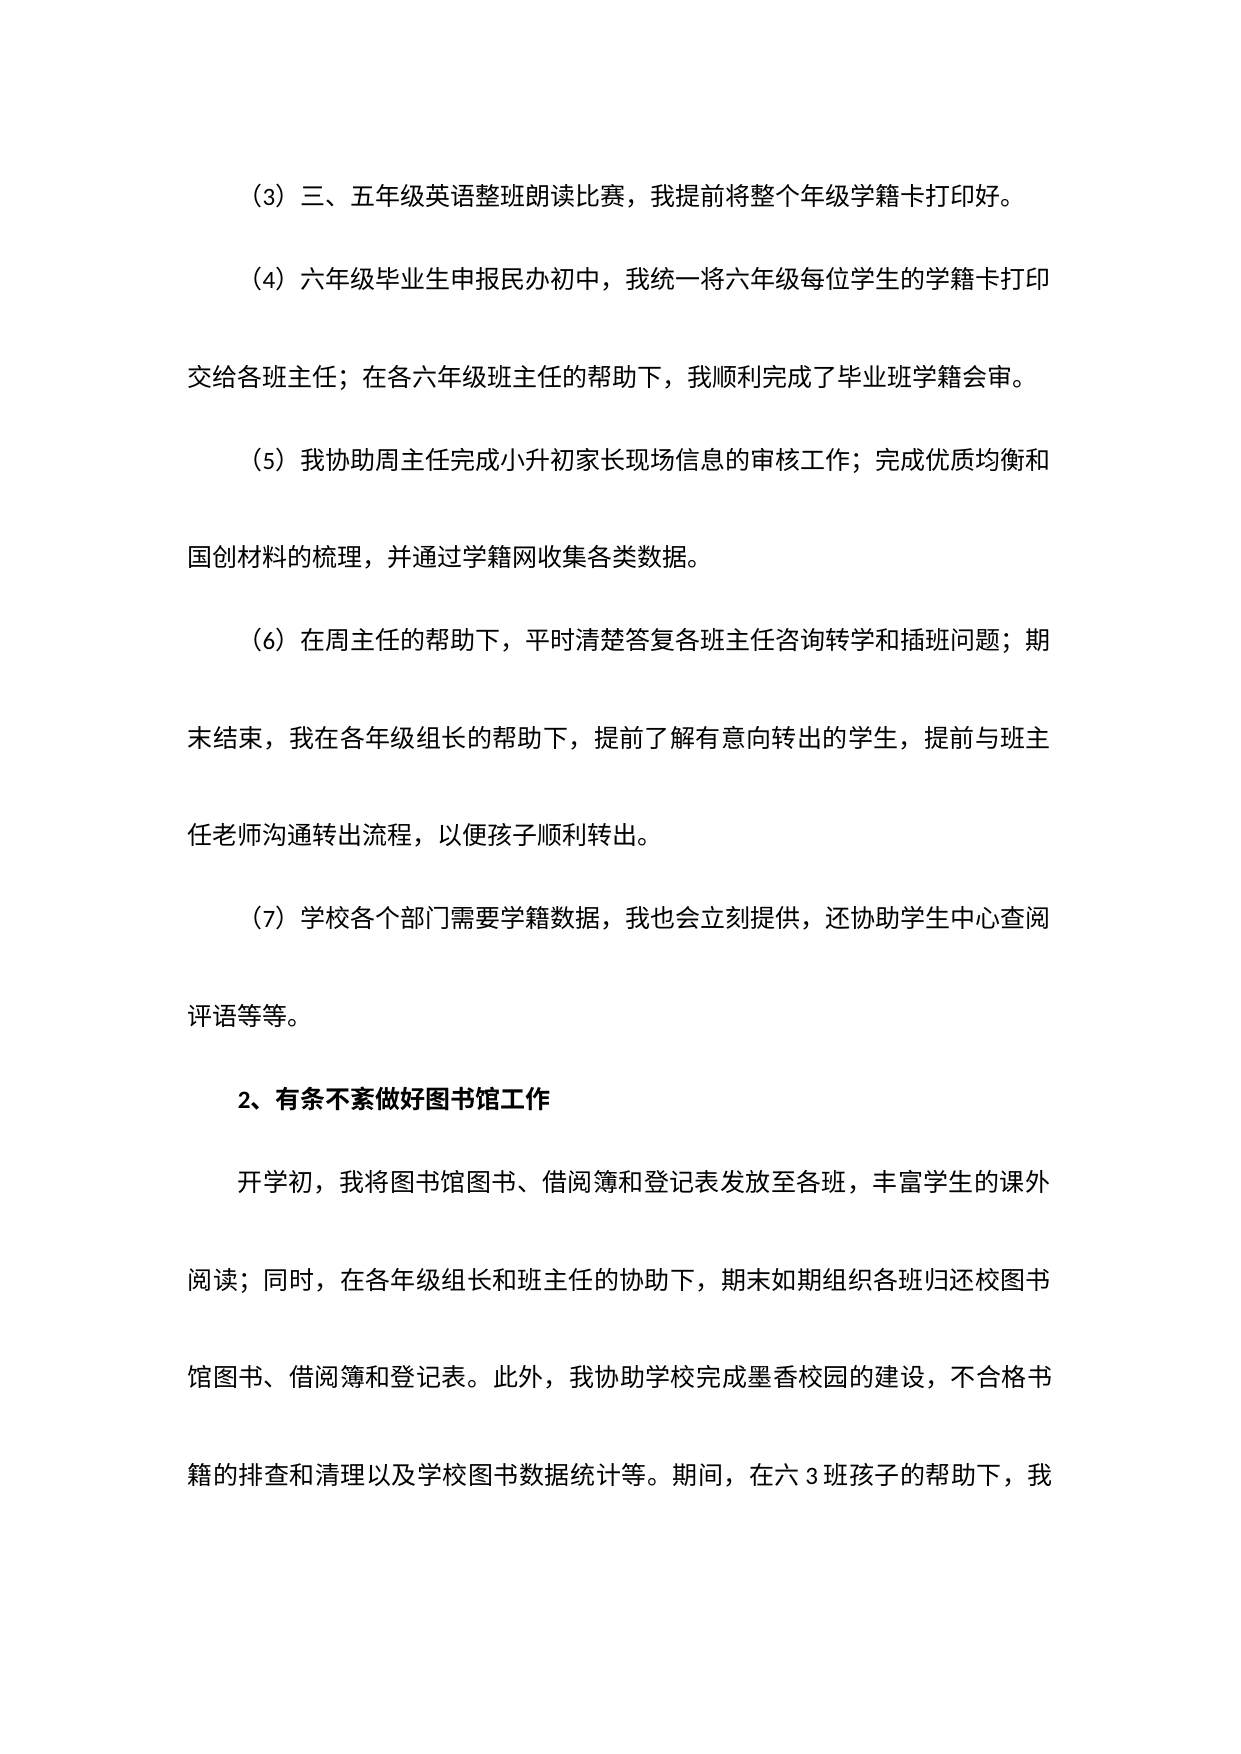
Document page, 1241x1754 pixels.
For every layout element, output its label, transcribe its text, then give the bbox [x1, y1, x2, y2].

text （5）我协助周主任完成小升初家长现场信息的审核工作；完成优质均衡和国创材料的梳理，并通过学籍网收集各类数据。 [187, 426, 1053, 588]
text （7）学校各个部门需要学籍数据，我也会立刻提供，还协助学生中心查阅评语等等。 [187, 884, 1053, 1047]
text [187, 1148, 1053, 1506]
text 2、有条不紊做好图书馆工作 [187, 1065, 1053, 1130]
text （3）三、五年级英语整班朗读比赛，我提前将整个年级学籍卡打印好。 [187, 162, 1053, 227]
text （4）六年级毕业生申报民办初中，我统一将六年级每位学生的学籍卡打印交给各班主任；在各六年级班主任的帮助下，我顺利完成了毕业班学籍会审。 [187, 245, 1053, 408]
text （6）在周主任的帮助下，平时清楚答复各班主任咨询转学和插班问题；期末结束，我在各年级组长的帮助下，提前了解有意向转出的学生，提前与班主任老师沟通转出流程，以便孩子顺利转出。 [187, 606, 1053, 866]
